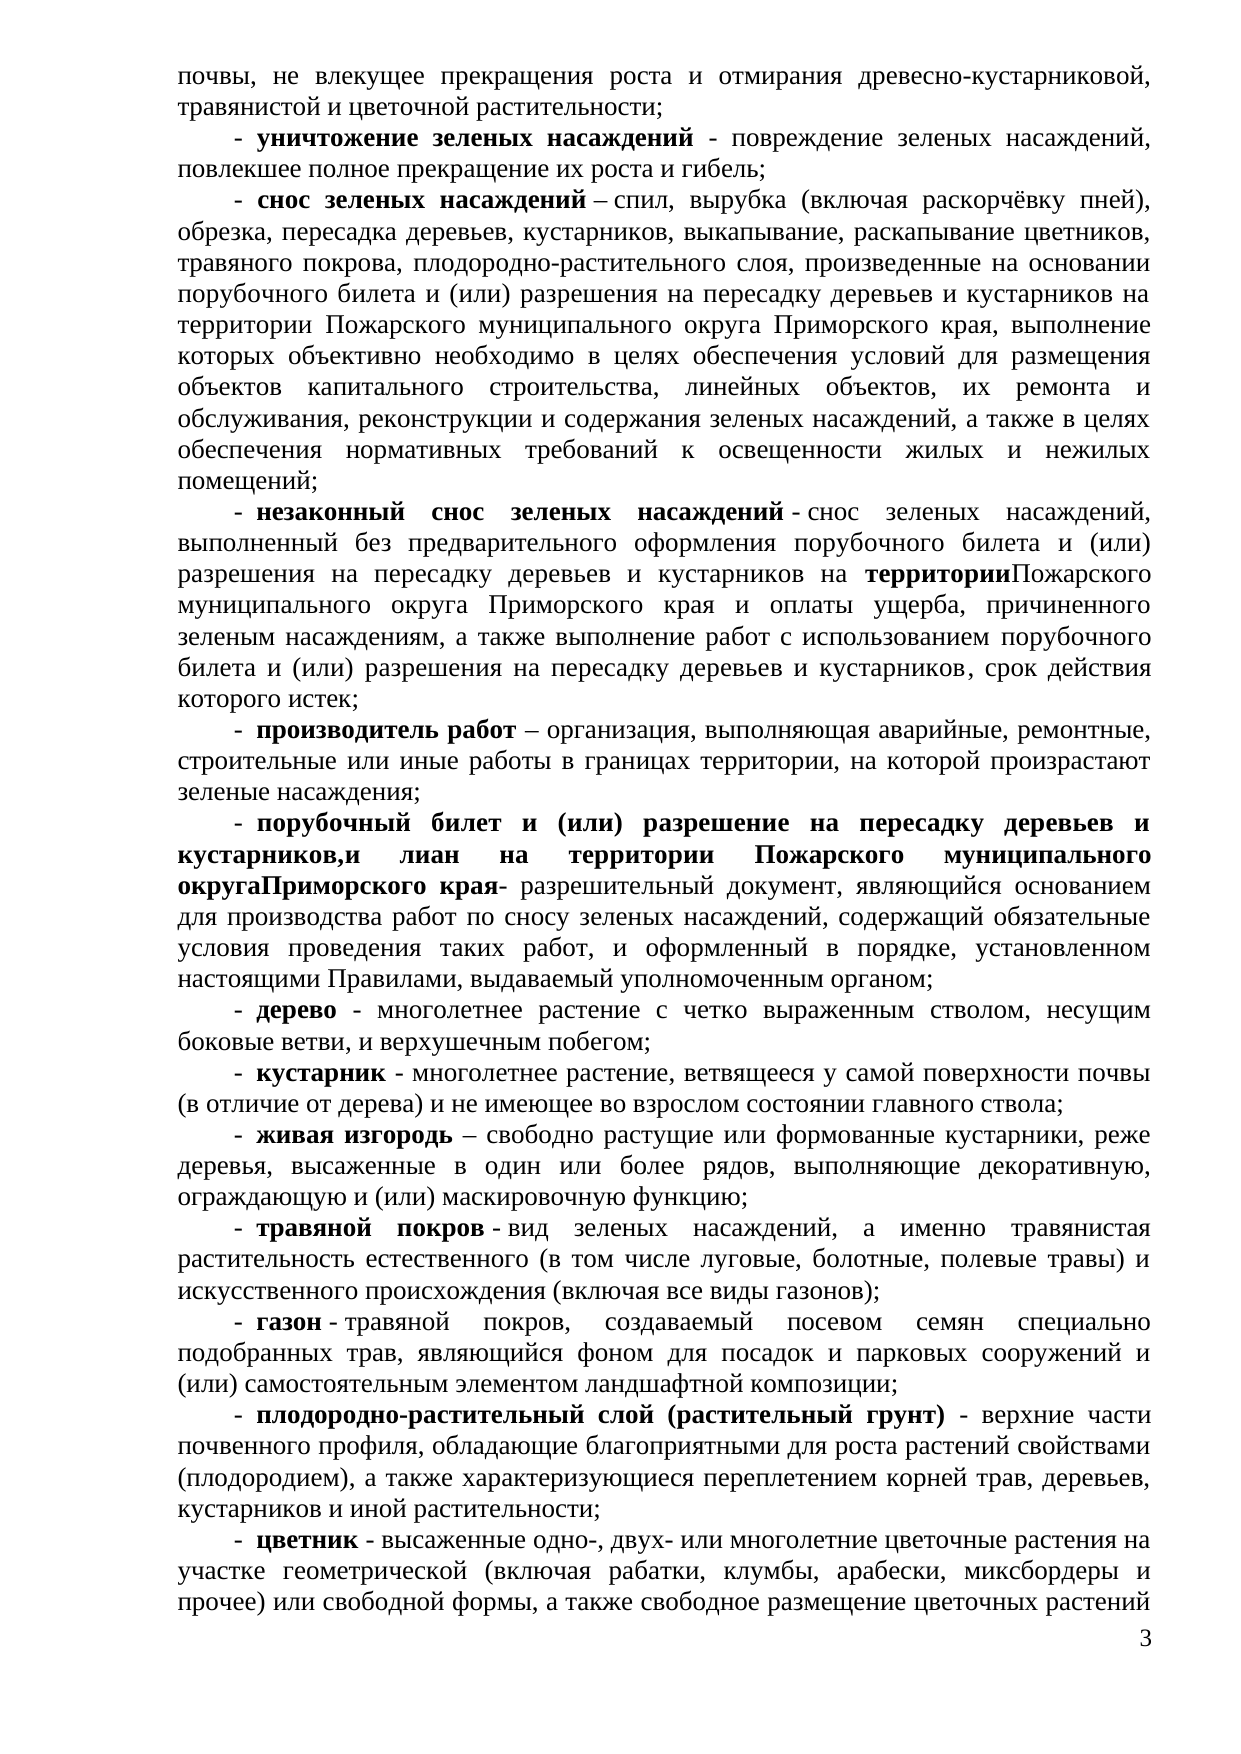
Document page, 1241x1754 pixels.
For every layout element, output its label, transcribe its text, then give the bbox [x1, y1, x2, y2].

text - снос зеленых насаждений – спил, вырубка (включая раскорчёвку пней), обрезка, пересадка деревьев, кустарников, выкапывание, раскапывание цветников, травяного покрова, плодородно-растительного слоя, произведенные на основании порубочного билета и (или) разрешения на пересадку деревьев и кустарников на территории Пожарского муниципального округа Приморского края, выполнение которых объективно необходимо в целях обеспечения условий для размещения объектов капитального строительства, линейных объектов, их ремонта и обслуживания, реконструкции и содержания зеленых насаждений, а также в целях обеспечения нормативных требований к освещенности жилых и нежилых помещений; [177, 184, 1152, 495]
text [177, 59, 1152, 121]
text - кустарник - многолетнее растение, ветвящееся у самой поверхности почвы (в отличие от дерева) и не имеющее во взрослом состоянии главного ствола; [177, 1056, 1152, 1118]
text - порубочный билет и (или) разрешение на пересадку деревьев и кустарников,и лиан на территории Пожарского муниципального округаПриморского края- разрешительный документ, являющийся основанием для производства работ по сносу зеленых насаждений, содержащий обязательные условия проведения таких работ, и оформленный в порядке, установленном настоящими Правилами, выдаваемый уполномоченным органом; [177, 807, 1152, 993]
text - уничтожение зеленых насаждений - повреждение зеленых насаждений, повлекшее полное прекращение их роста и гибель; [177, 121, 1152, 184]
text - живая изгородь – свободно растущие или формованные кустарники, реже деревья, высаженные в один или более рядов, выполняющие декоративную, ограждающую и (или) маскировочную функцию; [177, 1118, 1152, 1211]
text - производитель работ – организация, выполняющая аварийные, ремонтные, строительные или иные работы в границах территории, на которой произрастают зеленые насаждения; [177, 713, 1152, 807]
text - незаконный снос зеленых насаждений - снос зеленых насаждений, выполненный без предварительного оформления порубочного билета и (или) разрешения на пересадку деревьев и кустарников на территорииПожарского муниципального округа Приморского края и оплаты ущерба, причиненного зеленым насаждениям, а также выполнение работ с использованием порубочного билета и (или) разрешения на пересадку деревьев и кустарников, срок действия которого истек; [177, 495, 1152, 713]
text - дерево - многолетнее растение с четко выраженным стволом, несущим боковые ветви, и верхушечным побегом; [177, 993, 1152, 1056]
text - травяной покров - вид зеленых насаждений, а именно травянистая растительность естественного (в том числе луговые, болотные, полевые травы) и искусственного происхождения (включая все виды газонов); [177, 1211, 1152, 1305]
text - плодородно-растительный слой (растительный грунт) - верхние части почвенного профиля, обладающие благоприятными для роста растений свойствами (плодородием), а также характеризующиеся переплетением корней трав, деревьев, кустарников и иной растительности; [177, 1398, 1152, 1523]
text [177, 1523, 1152, 1616]
text - газон - травяной покров, создаваемый посевом семян специально подобранных трав, являющийся фоном для посадок и парковых сооружений и (или) самостоятельным элементом ландшафтной композиции; [177, 1305, 1152, 1398]
